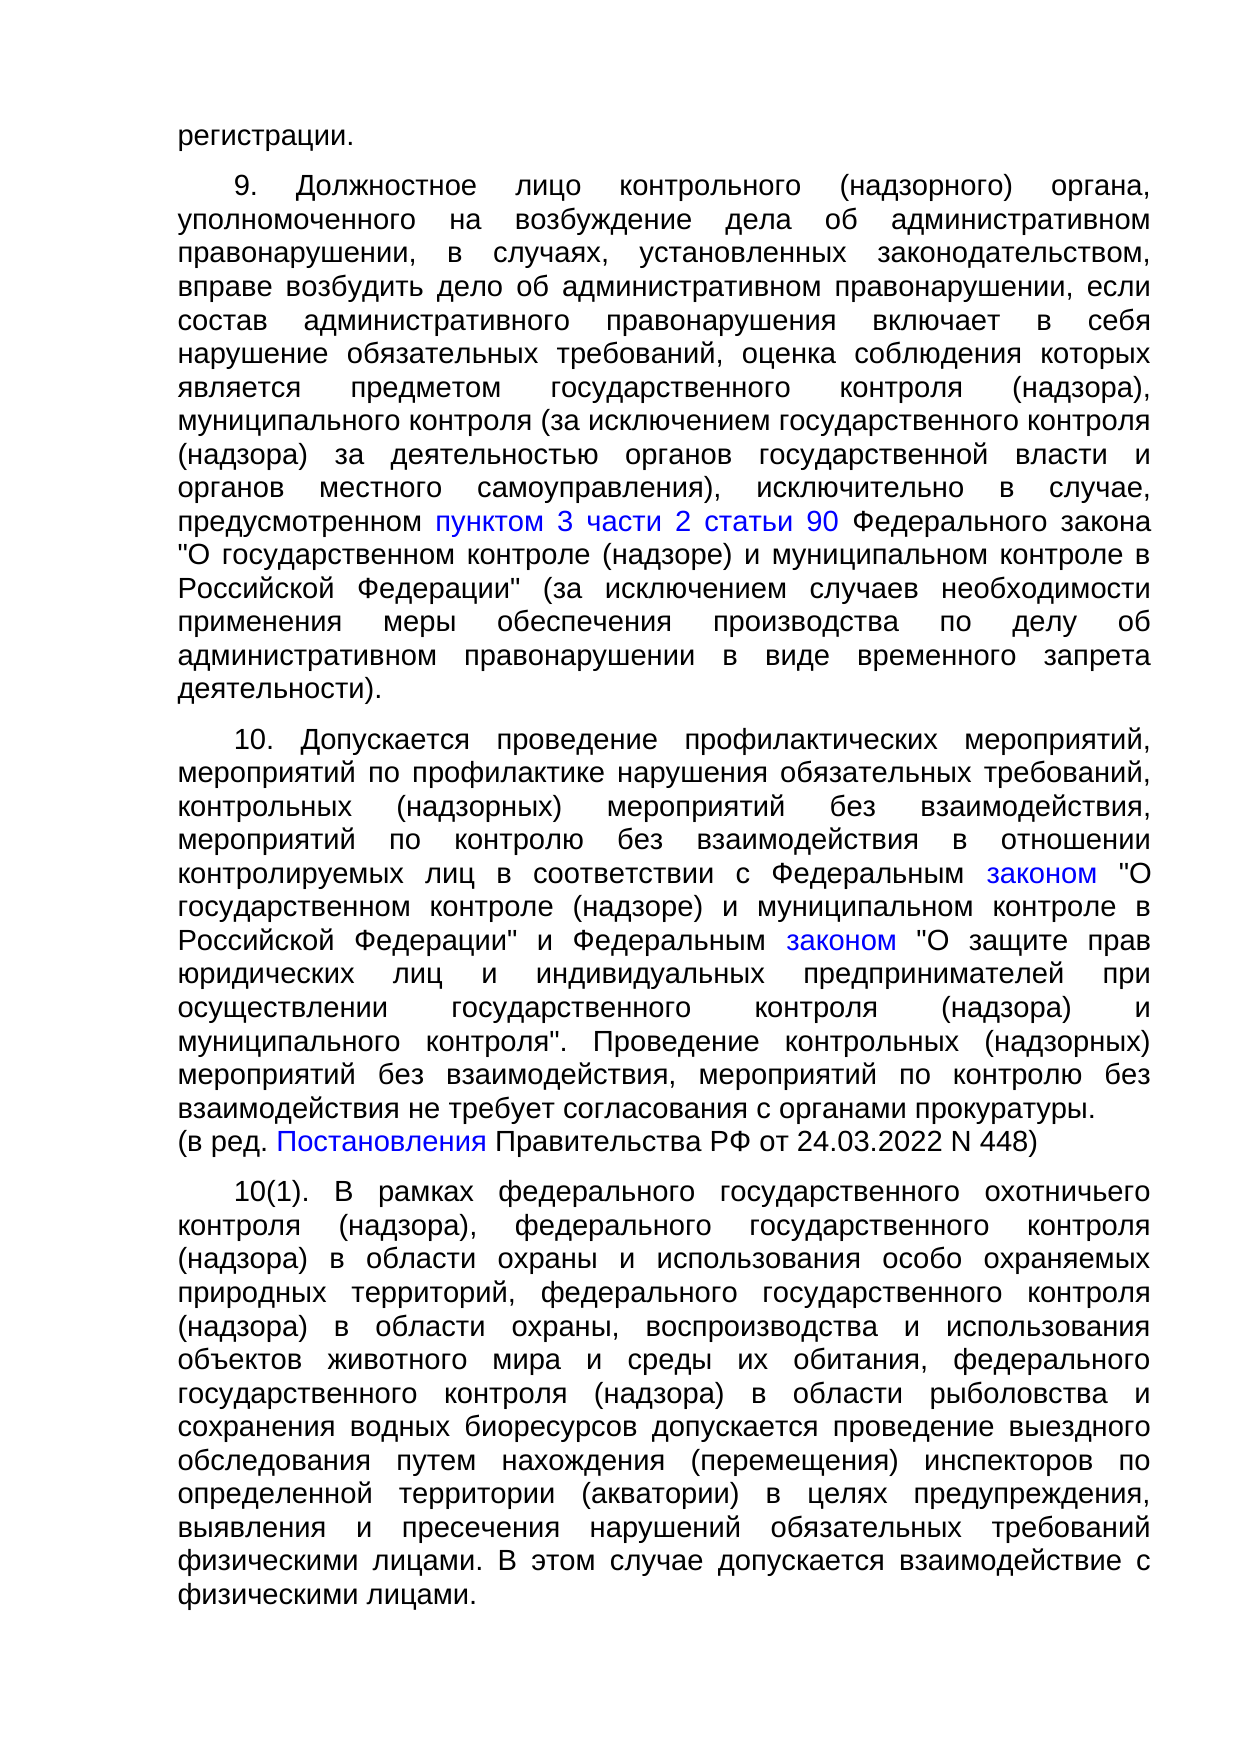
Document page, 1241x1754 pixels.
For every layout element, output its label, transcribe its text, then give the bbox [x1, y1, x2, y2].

text 10. Допускается проведение профилактических мероприятий, мероприятий по профилактике нарушения обязательных требований, контрольных (надзорных) мероприятий без взаимодействия, мероприятий по контролю без взаимодействия в отношении контролируемых лиц в соответствии с Федеральным законом "О государственном контроле (надзоре) и муниципальном контроле в Российской Федерации" и Федеральным законом "О защите прав юридических лиц и индивидуальных предпринимателей при осуществлении государственного контроля (надзора) и муниципального контроля". Проведение контрольных (надзорных) мероприятий без взаимодействия, мероприятий по контролю без взаимодействия не требует согласования с органами прокуратуры. [177, 722, 1152, 1124]
text (в ред. Постановления Правительства РФ от 24.03.2022 N 448) [177, 1124, 1152, 1158]
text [177, 118, 1152, 152]
text 10(1). В рамках федерального государственного охотничьего контроля (надзора), федерального государственного контроля (надзора) в области охраны и использования особо охраняемых природных территорий, федерального государственного контроля (надзора) в области охраны, воспроизводства и использования объектов животного мира и среды их обитания, федерального государственного контроля (надзора) в области рыболовства и сохранения водных биоресурсов допускается проведение выездного обследования путем нахождения (перемещения) инспекторов по определенной территории (акватории) в целях предупреждения, выявления и пресечения нарушений обязательных требований физическими лицами. В этом случае допускается взаимодействие с физическими лицами. [177, 1174, 1152, 1610]
text 9. Должностное лицо контрольного (надзорного) органа, уполномоченного на возбуждение дела об административном правонарушении, в случаях, установленных законодательством, вправе возбудить дело об административном правонарушении, если состав административного правонарушения включает в себя нарушение обязательных требований, оценка соблюдения которых является предметом государственного контроля (надзора), муниципального контроля (за исключением государственного контроля (надзора) за деятельностью органов государственной власти и органов местного самоуправления), исключительно в случае, предусмотренном пунктом 3 части 2 статьи 90 Федерального закона "О государственном контроле (надзоре) и муниципальном контроле в Российской Федерации" (за исключением случаев необходимости применения меры обеспечения производства по делу об административном правонарушении в виде временного запрета деятельности). [177, 168, 1152, 705]
